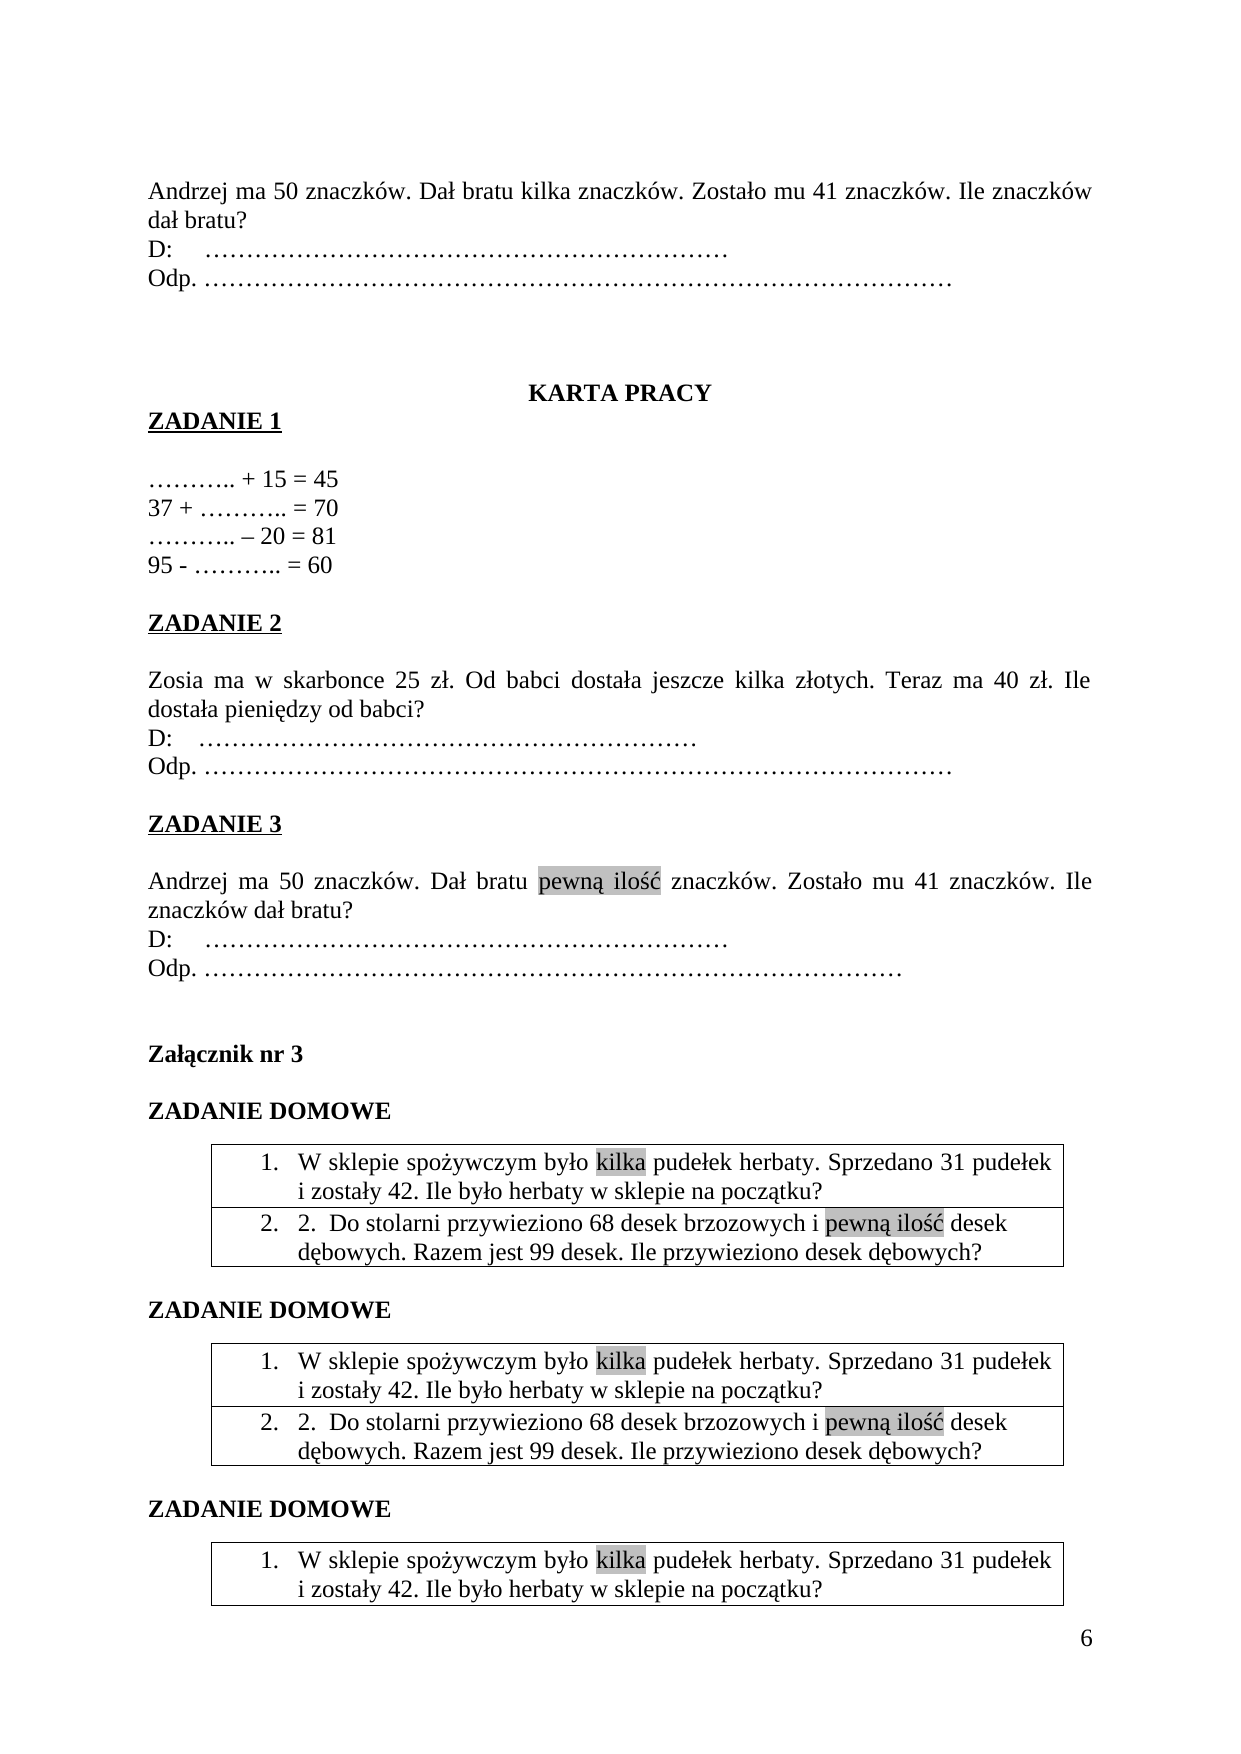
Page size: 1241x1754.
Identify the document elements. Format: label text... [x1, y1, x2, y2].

text ZADANIE 3 [148, 809, 1093, 838]
text ZADANIE 1 [148, 406, 1093, 435]
text ZADANIE DOMOWE [148, 1096, 1093, 1125]
text D: ……………………………………………………… [148, 924, 1093, 953]
text Andrzej ma 50 znaczków. Dał bratu pewną ilość znaczków. Zostało mu 41 znaczków. Ile znaczków dał bratu? [148, 866, 1093, 924]
text 37 + ……….. = 70 [148, 493, 1093, 521]
text ……….. – 20 = 81 [148, 521, 1093, 550]
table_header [212, 1543, 1063, 1605]
text Odp. ……………………………………………………………………………… [148, 263, 1093, 291]
text Załącznik nr 3 [148, 1039, 1093, 1068]
table_header W sklepie spożywczym było kilka pudełek herbaty. Sprzedano 31 pudełek i zostały 42. Ile było herbaty w sklepie na początku? [212, 1344, 1063, 1406]
text ZADANIE DOMOWE [148, 1295, 1093, 1324]
text D: …………………………………………………… [148, 723, 1093, 751]
text Zosia ma w skarbonce 25 zł. Od babci dostała jeszcze kilka złotych. Teraz ma 40 zł. Ile dostała pieniędzy od babci? [148, 665, 1093, 723]
text D: ……………………………………………………… [148, 234, 1093, 263]
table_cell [212, 1407, 1063, 1464]
table_cell 2. Do stolarni przywieziono 68 desek brzozowych i pewną ilość desek dębowych. Razem jest 99 desek. Ile przywieziono desek dębowych? [212, 1208, 1063, 1266]
table_header W sklepie spożywczym było kilka pudełek herbaty. Sprzedano 31 pudełek i zostały 42. Ile było herbaty w sklepie na początku? [212, 1145, 1063, 1207]
text Odp. ……………………………………………………………………………… [148, 751, 1093, 780]
text Andrzej ma 50 znaczków. Dał bratu kilka znaczków. Zostało mu 41 znaczków. Ile znaczków dał bratu? [148, 176, 1093, 234]
text KARTA PRACY [148, 378, 1093, 406]
text ZADANIE DOMOWE [148, 1494, 1093, 1523]
text ZADANIE 2 [148, 608, 1093, 636]
text ……….. + 15 = 45 [148, 464, 1093, 493]
text Odp. ………………………………………………………………………… [148, 953, 1093, 981]
text 95 - ……….. = 60 [148, 550, 1093, 579]
